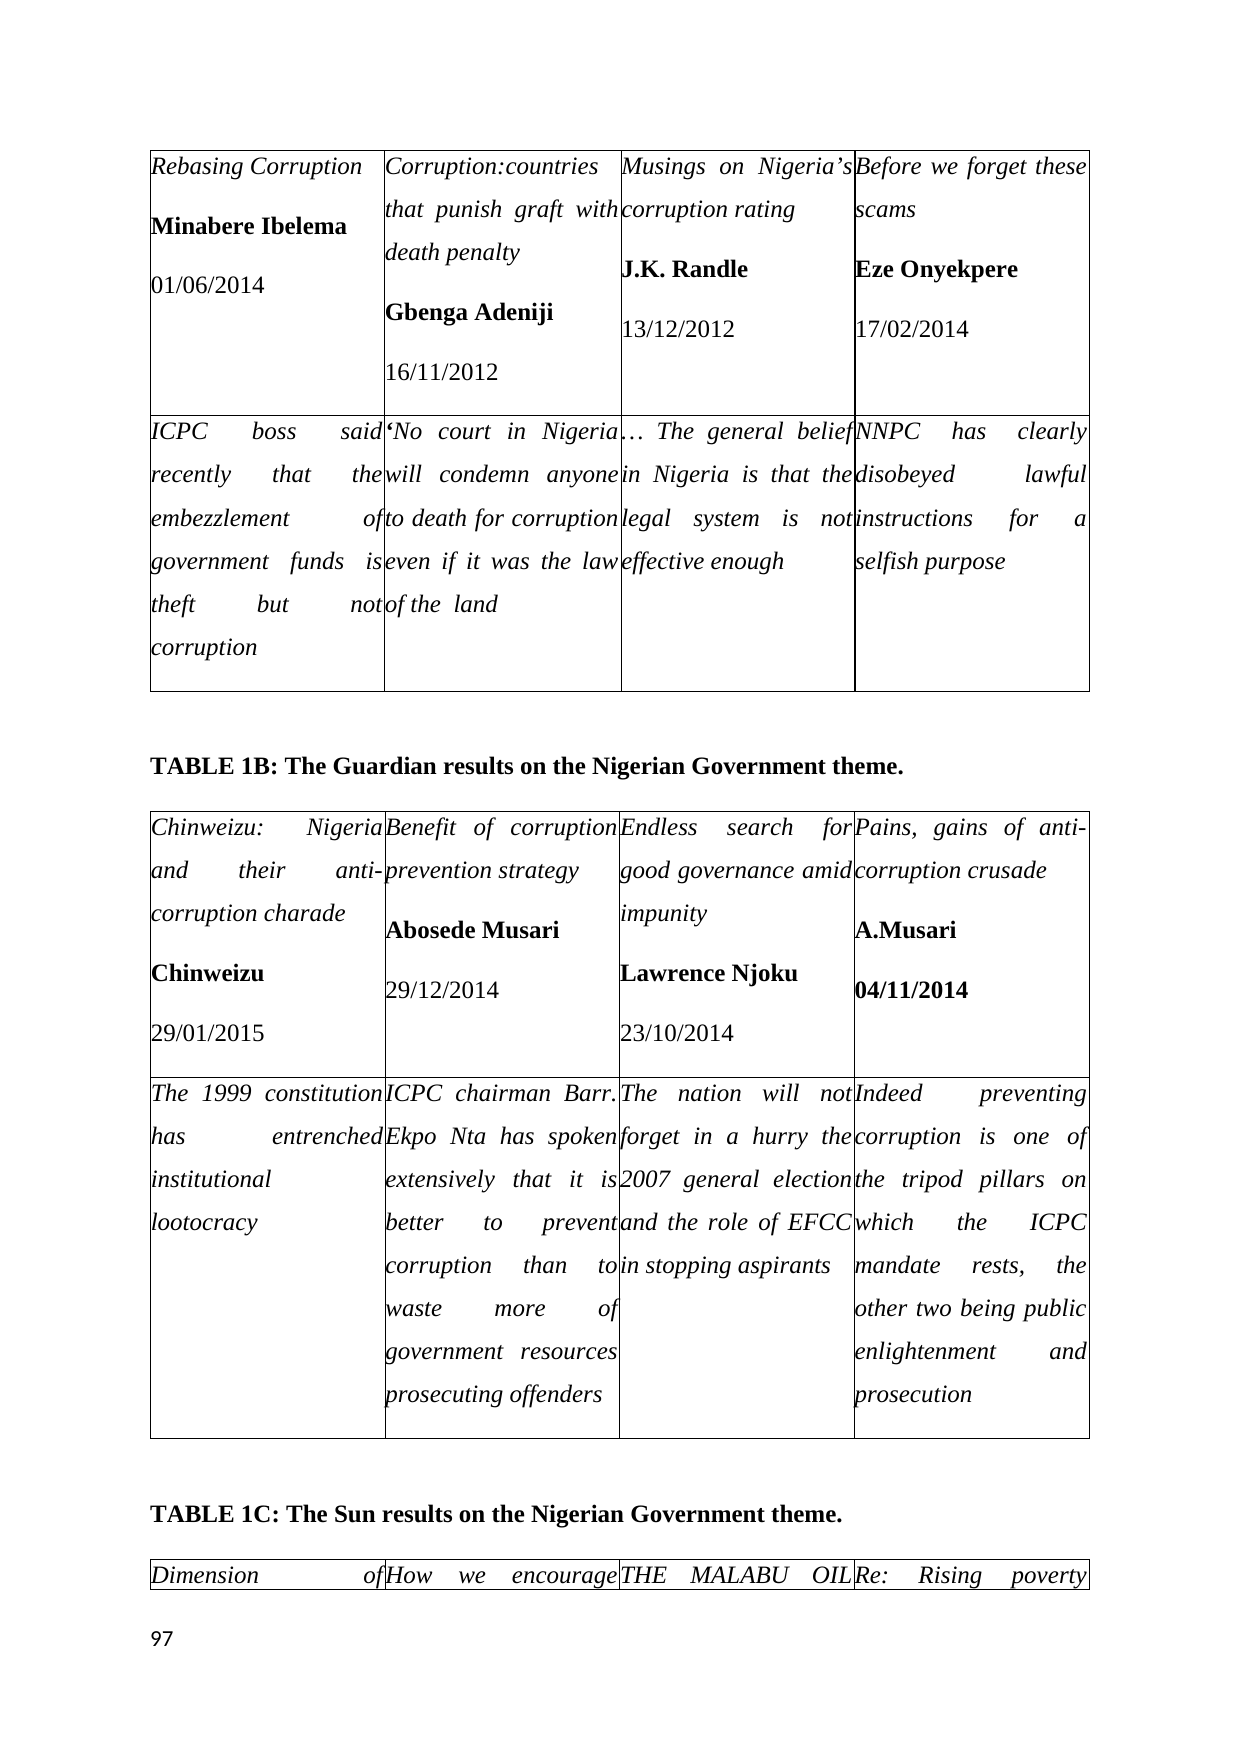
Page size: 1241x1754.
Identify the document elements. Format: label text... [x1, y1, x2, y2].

table_cell Indeed preventing corruption is one of the tripod pillars on which the ICPC mandate rests, the other two being public enlightenment and prosecution [855, 1078, 1089, 1438]
table_cell ICPC boss said recently that the embezzlement of government funds is theft but not corruption [151, 416, 384, 691]
table_header Rebasing Corruption Minabere Ibelema 01/06/2014 [151, 151, 384, 415]
table_header Musings on Nigeria’s corruption rating J.K. Randle 13/12/2012 [622, 151, 854, 415]
table_cell ‘No court in Nigeria will condemn anyone to death for corruption even if it was the law of the land [385, 416, 621, 691]
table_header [151, 1560, 385, 1588]
subtitle TABLE 1B: The Guardian results on the Nigerian Government theme. [150, 751, 1090, 780]
table_cell NNPC has clearly disobeyed lawful instructions for a selfish purpose [856, 416, 1089, 691]
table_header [620, 1560, 854, 1588]
table_cell ICPC chairman Barr. Ekpo Nta has spoken extensively that it is better to prevent corruption than to waste more of government resources prosecuting offenders [386, 1078, 619, 1438]
table_header Before we forget these scams Eze Onyekpere 17/02/2014 [856, 151, 1089, 415]
table_header Endless search for good governance amid impunity Lawrence Njoku 23/10/2014 [620, 812, 854, 1077]
table_header Benefit of corruption prevention strategy Abosede Musari 29/12/2014 [386, 812, 619, 1077]
table_header Chinweizu: Nigeria and their anti-corruption charade Chinweizu 29/01/2015 [151, 812, 385, 1077]
subtitle TABLE 1C: The Sun results on the Nigerian Government theme. [150, 1499, 1090, 1528]
table_cell … The general belief in Nigeria is that the legal system is not effective enough [622, 416, 854, 691]
table_header Pains, gains of anti-corruption crusade A.Musari 04/11/2014 [855, 812, 1089, 1077]
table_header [386, 1560, 619, 1588]
table_header Corruption:countries that punish graft with death penalty Gbenga Adeniji 16/11/2012 [385, 151, 621, 415]
table_cell The nation will not forget in a hurry the 2007 general election and the role of EFCC in stopping aspirants [620, 1078, 854, 1438]
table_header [855, 1560, 1089, 1588]
table_cell The 1999 constitution has entrenched institutional lootocracy [151, 1078, 385, 1438]
